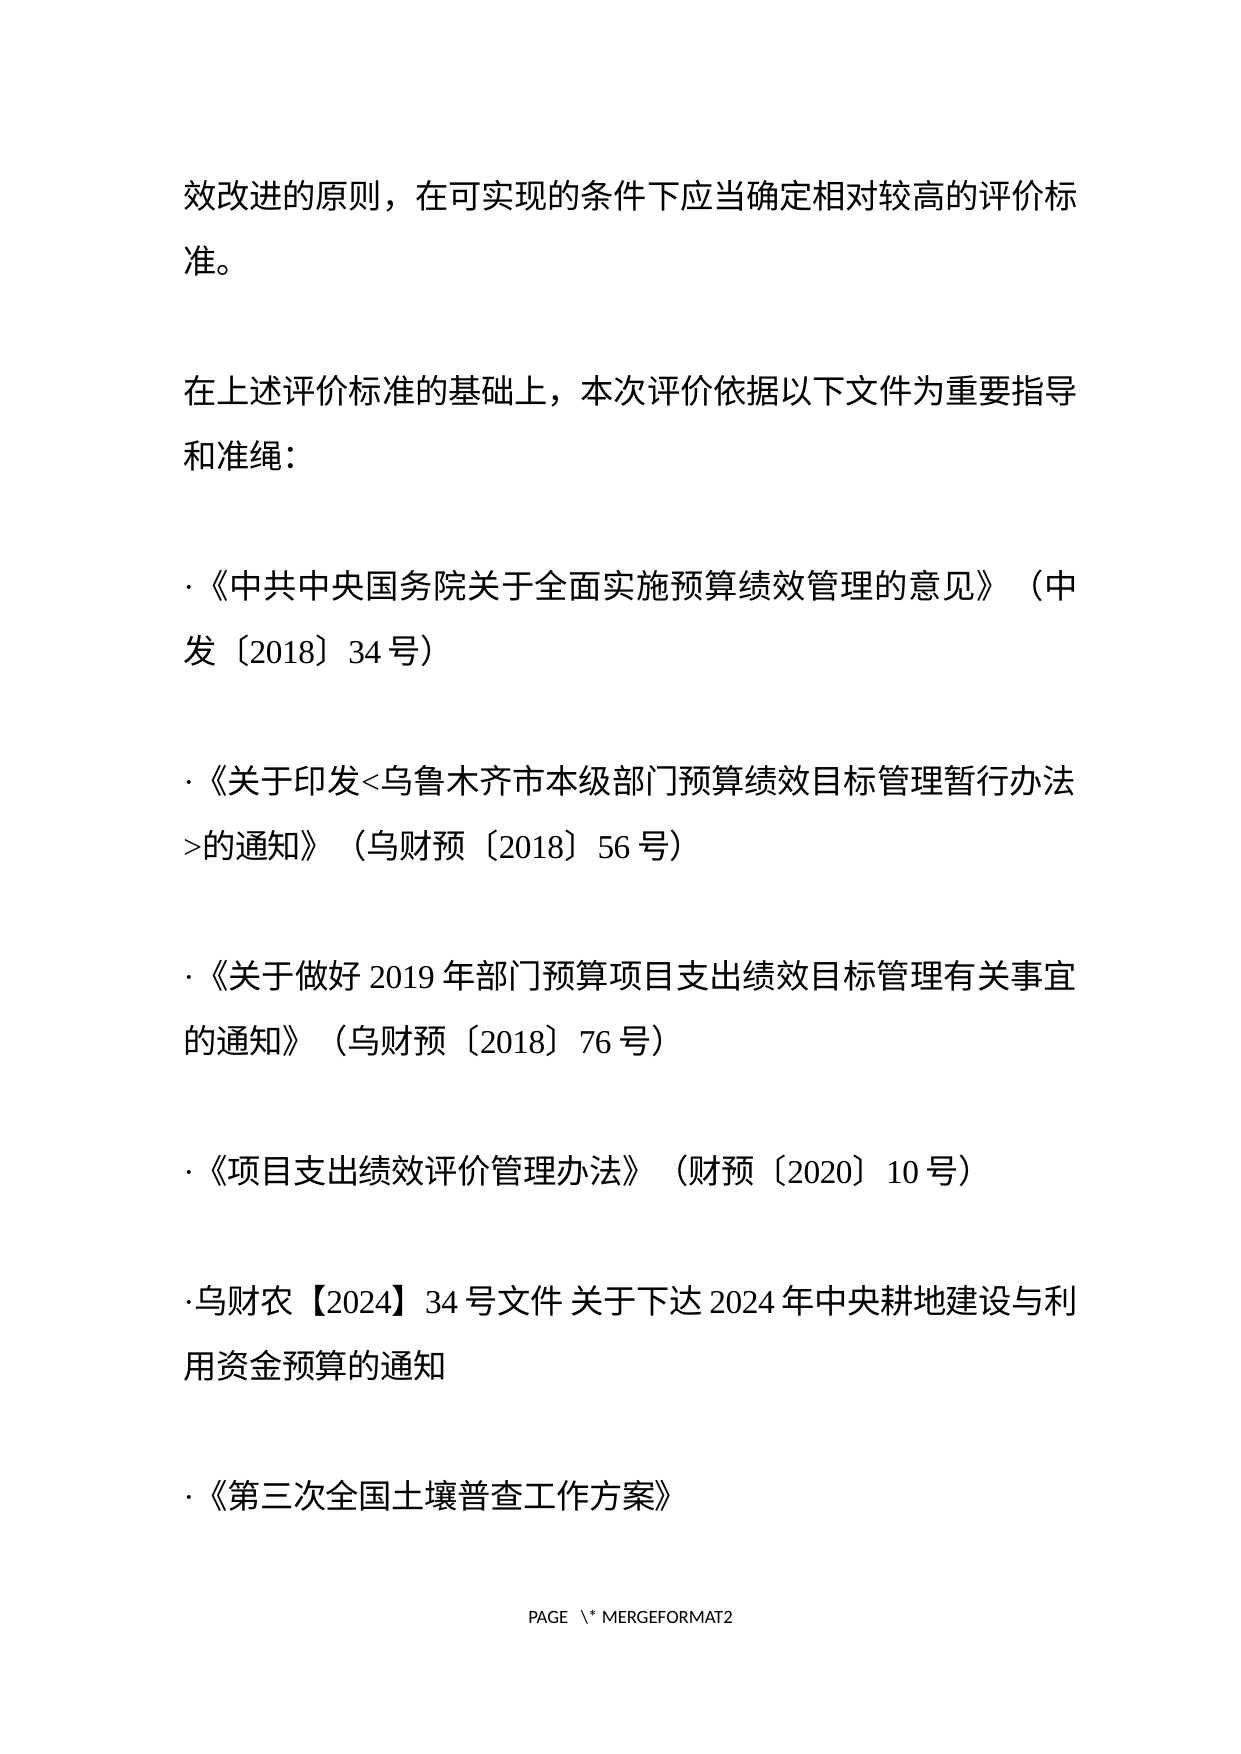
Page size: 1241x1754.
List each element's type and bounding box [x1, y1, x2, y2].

text [183, 162, 1078, 1527]
